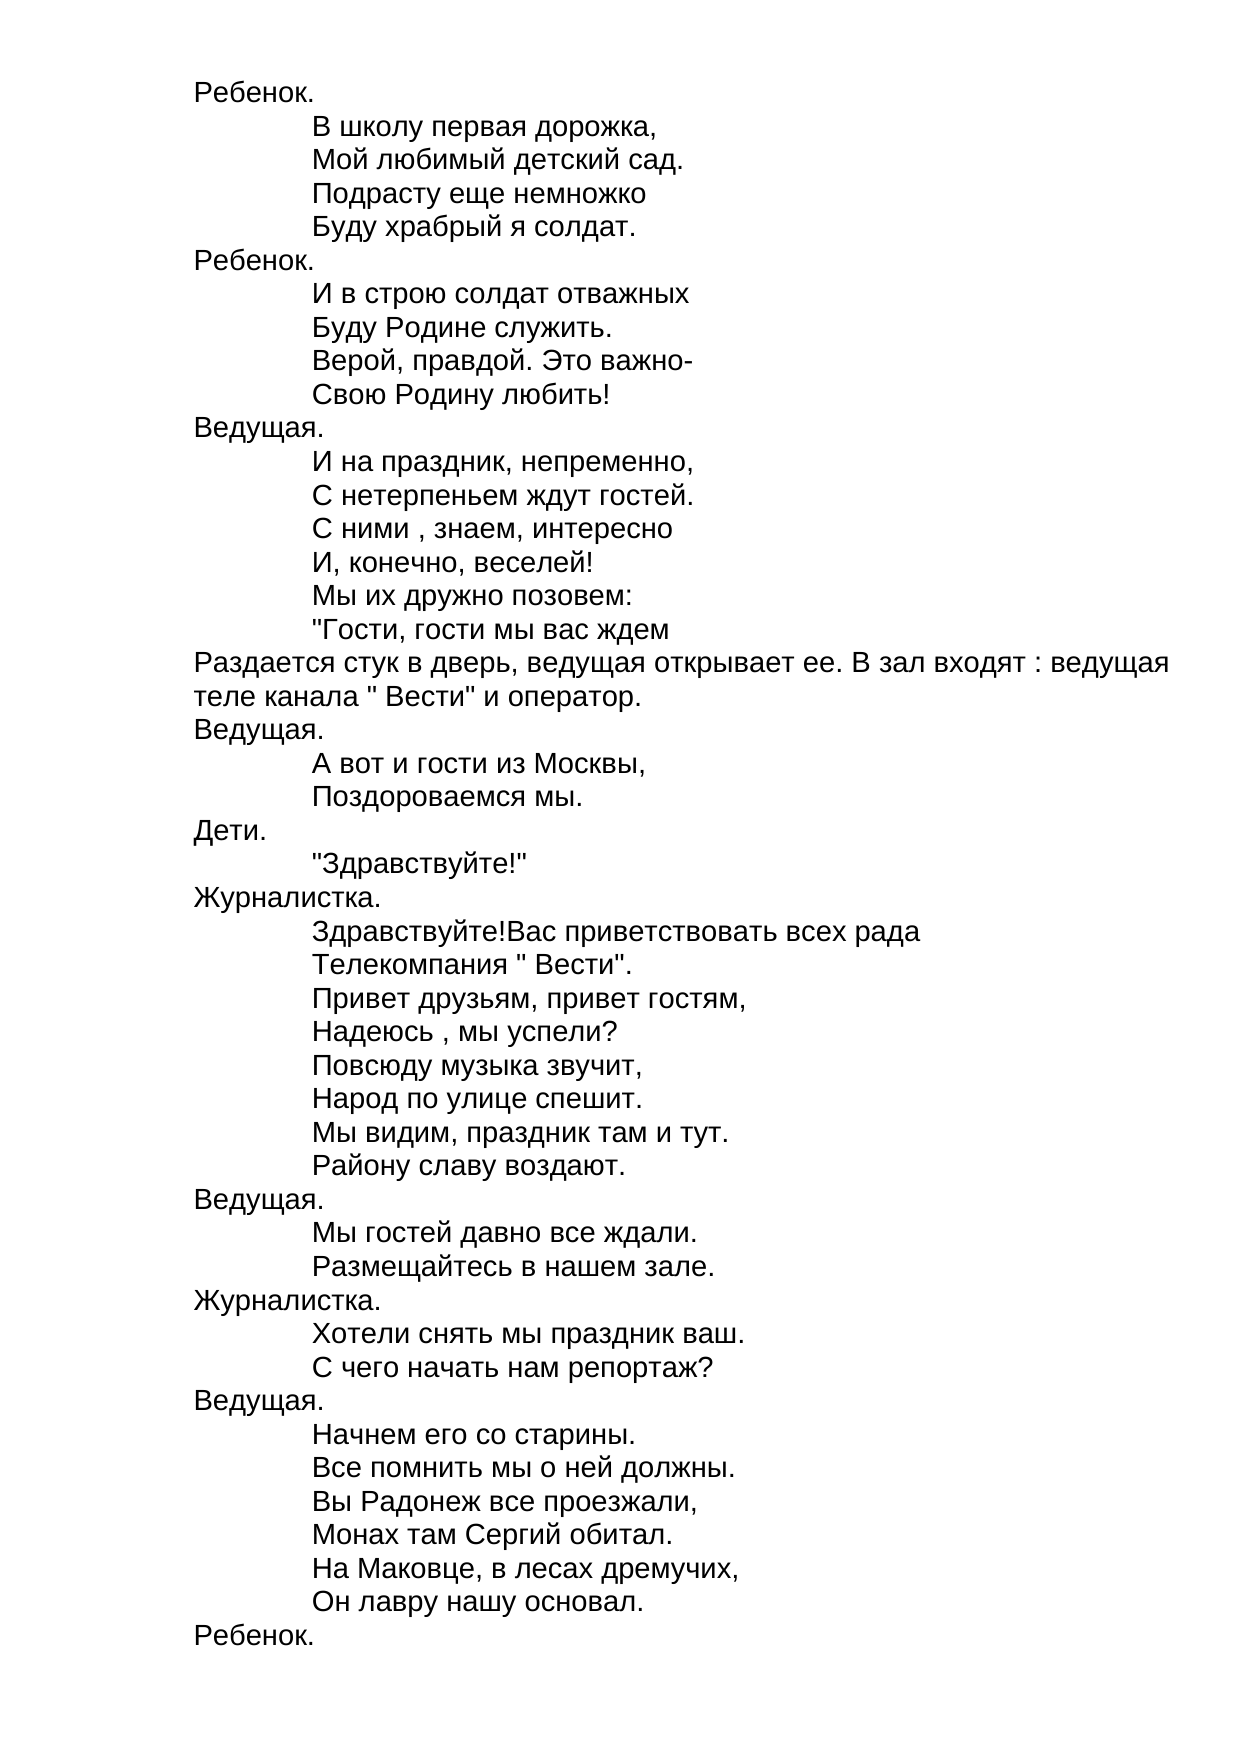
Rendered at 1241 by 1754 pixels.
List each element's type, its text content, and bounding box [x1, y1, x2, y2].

text Ведущая. [0, 1182, 1183, 1215]
text Журналистка. [0, 1282, 1183, 1316]
text Ведущая. [0, 1383, 1183, 1417]
text Мой любимый детский сад. [0, 142, 1183, 176]
text Ведущая. [0, 410, 1183, 444]
text С ними , знаем, интересно [0, 511, 1183, 544]
text И в строю солдат отважных [0, 276, 1183, 310]
text Мы их дружно позовем: [0, 578, 1183, 612]
text Буду храбрый я солдат. [0, 209, 1183, 243]
text Ребенок. [0, 243, 1183, 276]
text Журналистка. [0, 880, 1183, 913]
text Поздороваемся мы. [0, 779, 1183, 813]
text Ребенок. [0, 1618, 1183, 1651]
text Монах там Сергий обитал. [0, 1517, 1183, 1551]
text "Гости, гости мы вас ждем [0, 612, 1183, 645]
text Дети. [0, 813, 1183, 846]
text В школу первая дорожка, [0, 108, 1183, 142]
text И, конечно, веселей! [0, 544, 1183, 578]
text Он лавру нашу основал. [0, 1584, 1183, 1618]
text Привет друзьям, привет гостям, [0, 981, 1183, 1014]
text Вы Радонеж все проезжали, [0, 1484, 1183, 1517]
text А вот и гости из Москвы, [0, 746, 1183, 779]
text Надеюсь , мы успели? [0, 1014, 1183, 1048]
text Ребенок. [0, 75, 1183, 108]
text Здравствуйте!Вас приветствовать всех рада [0, 913, 1183, 947]
text Мы видим, праздник там и тут. [0, 1115, 1183, 1148]
text Раздается стук в дверь, ведущая открывает ее. В зал входят : ведущая [0, 645, 1240, 679]
text "Здравствуйте!" [0, 846, 1183, 880]
text На Маковце, в лесах дремучих, [0, 1551, 1183, 1584]
text С чего начать нам репортаж? [0, 1349, 1183, 1383]
text Все помнить мы о ней должны. [0, 1450, 1183, 1484]
text Ведущая. [0, 712, 1183, 746]
text Району славу воздают. [0, 1148, 1183, 1182]
text Телекомпания " Вести". [0, 947, 1183, 981]
text С нетерпеньем ждут гостей. [0, 477, 1183, 511]
text Верой, правдой. Это важно- [0, 343, 1183, 377]
text Хотели снять мы праздник ваш. [0, 1316, 1183, 1349]
text Повсюду музыка звучит, [0, 1048, 1183, 1081]
text Начнем его со старины. [0, 1417, 1183, 1450]
text Подрасту еще немножко [0, 176, 1183, 209]
text теле канала " Вести" и оператор. [0, 679, 1183, 712]
text Свою Родину любить! [0, 377, 1183, 410]
text Размещайтесь в нашем зале. [0, 1249, 1183, 1282]
text Народ по улице спешит. [0, 1081, 1183, 1115]
text Буду Родине служить. [0, 310, 1183, 343]
text Мы гостей давно все ждали. [0, 1215, 1183, 1249]
text И на праздник, непременно, [0, 444, 1183, 477]
